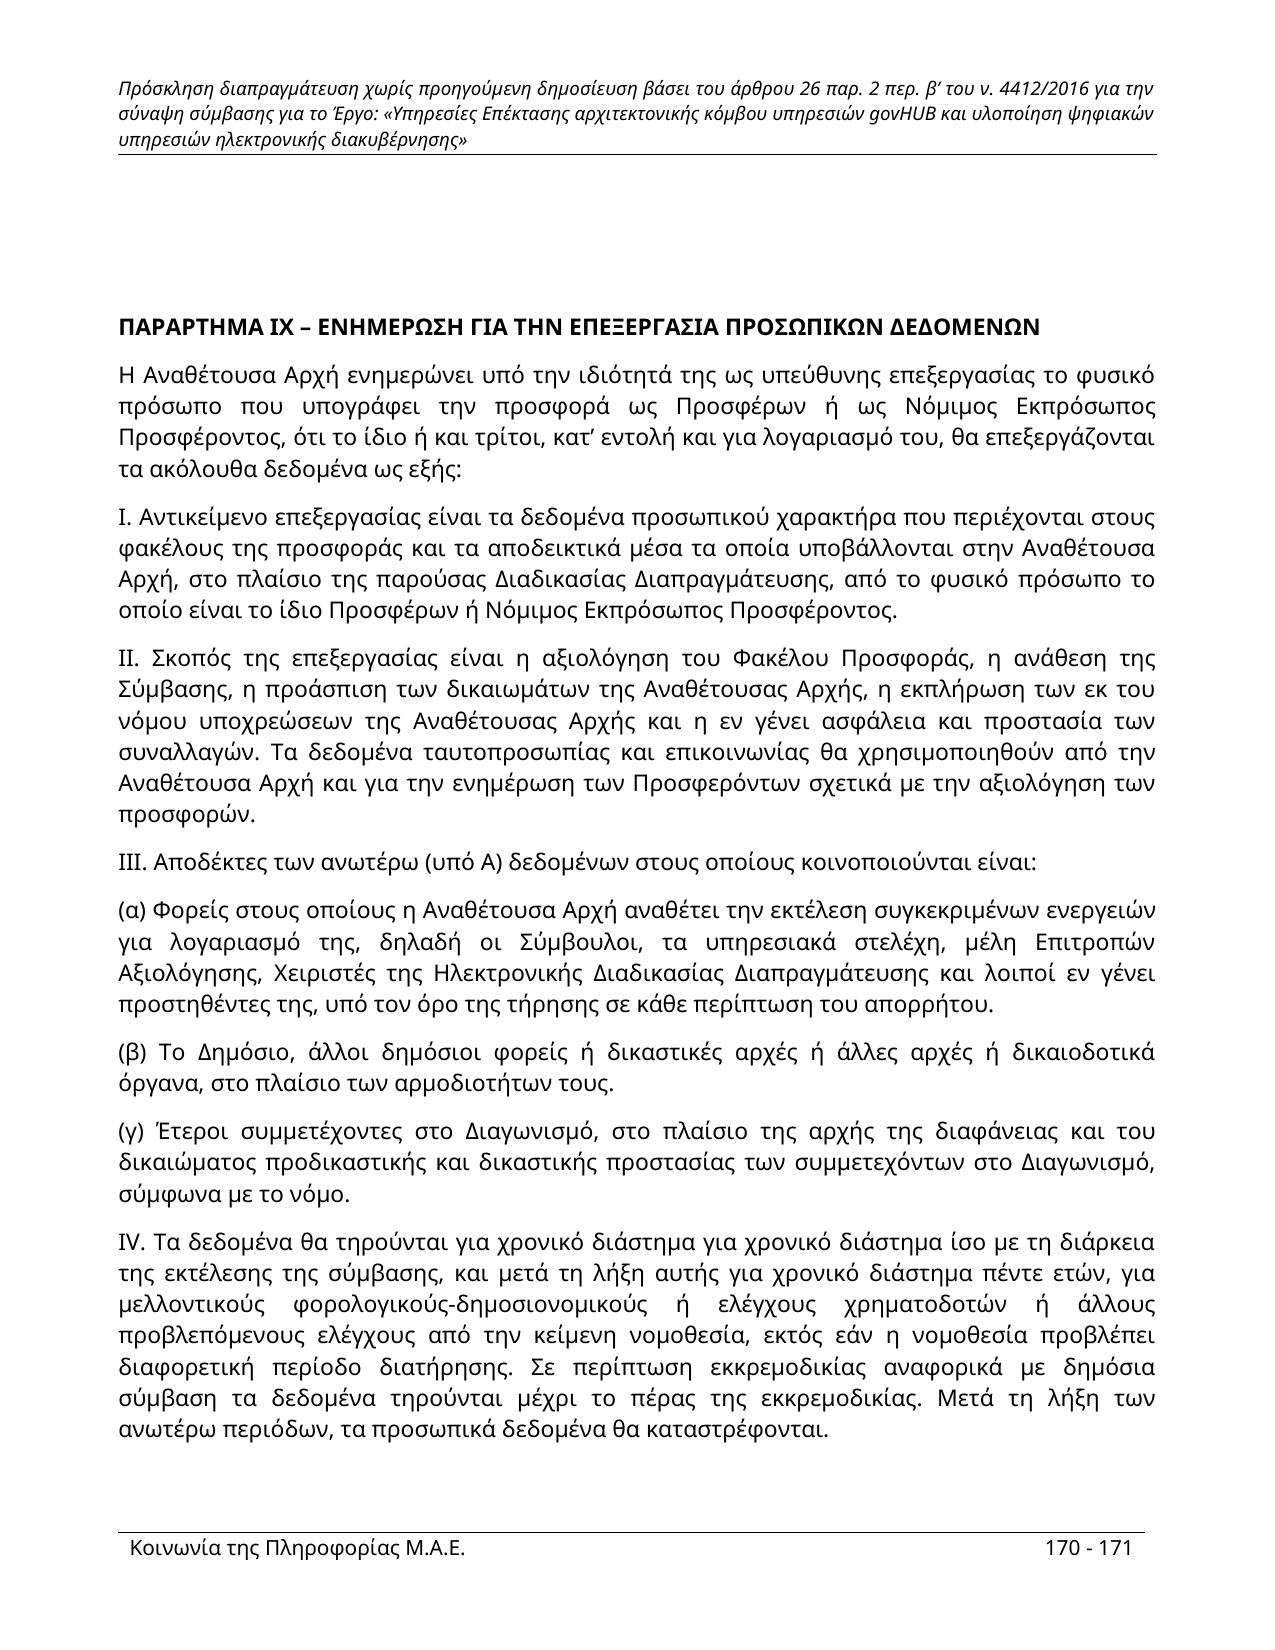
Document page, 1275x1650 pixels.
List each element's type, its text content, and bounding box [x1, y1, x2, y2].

subtitle ΠΑΡΑΡΤΗΜΑ ΙΧ – ΕΝΗΜΕΡΩΣΗ ΓΙΑ ΤΗΝ ΕΠΕΞΕΡΓΑΣΙΑ ΠΡΟΣΩΠΙΚΩΝ ΔΕΔΟΜΕΝΩΝ [118, 311, 1157, 342]
text Ι. Αντικείμενο επεξεργασίας είναι τα δεδομένα προσωπικού χαρακτήρα που περιέχονται στους φακέλους της προσφοράς και τα αποδεικτικά μέσα τα οποία υποβάλλονται στην Αναθέτουσα Αρχή, στο πλαίσιο της παρούσας Διαδικασίας Διαπραγμάτευσης, από το φυσικό πρόσωπο το οποίο είναι το ίδιο Προσφέρων ή Νόμιμος Εκπρόσωπος Προσφέροντος. [118, 501, 1157, 626]
text (γ) Έτεροι συμμετέχοντες στο Διαγωνισμό, στο πλαίσιο της αρχής της διαφάνειας και του δικαιώματος προδικαστικής και δικαστικής προστασίας των συμμετεχόντων στο Διαγωνισμό, σύμφωνα με το νόμο. [118, 1115, 1157, 1209]
text (α) Φορείς στους οποίους η Αναθέτουσα Αρχή αναθέτει την εκτέλεση συγκεκριμένων ενεργειών για λογαριασμό της, δηλαδή οι Σύμβουλοι, τα υπηρεσιακά στελέχη, μέλη Επιτροπών Αξιολόγησης, Χειριστές της Ηλεκτρονικής Διαδικασίας Διαπραγμάτευσης και λοιποί εν γένει προστηθέντες της, υπό τον όρο της τήρησης σε κάθε περίπτωση του απορρήτου. [118, 894, 1157, 1019]
text IV. Τα δεδομένα θα τηρούνται για χρονικό διάστημα για χρονικό διάστημα ίσο με τη διάρκεια της εκτέλεσης της σύμβασης, και μετά τη λήξη αυτής για χρονικό διάστημα πέντε ετών, για μελλοντικούς φορολογικούς-δημοσιονομικούς ή ελέγχους χρηματοδοτών ή άλλους προβλεπόμενους ελέγχους από την κείμενη νομοθεσία, εκτός εάν η νομοθεσία προβλέπει διαφορετική περίοδο διατήρησης. Σε περίπτωση εκκρεμοδικίας αναφορικά με δημόσια σύμβαση τα δεδομένα τηρούνται μέχρι το πέρας της εκκρεμοδικίας. Μετά τη λήξη των ανωτέρω περιόδων, τα προσωπικά δεδομένα θα καταστρέφονται. [118, 1226, 1157, 1444]
text ΙΙ. Σκοπός της επεξεργασίας είναι η αξιολόγηση του Φακέλου Προσφοράς, η ανάθεση της Σύμβασης, η προάσπιση των δικαιωμάτων της Αναθέτουσας Αρχής, η εκπλήρωση των εκ του νόμου υποχρεώσεων της Αναθέτουσας Αρχής και η εν γένει ασφάλεια και προστασία των συναλλαγών. Τα δεδομένα ταυτοπροσωπίας και επικοινωνίας θα χρησιμοποιηθούν από την Αναθέτουσα Αρχή και για την ενημέρωση των Προσφερόντων σχετικά με την αξιολόγηση των προσφορών. [118, 642, 1157, 830]
text ΙΙΙ. Αποδέκτες των ανωτέρω (υπό Α) δεδομένων στους οποίους κοινοποιούνται είναι: [118, 846, 1157, 878]
text Η Αναθέτουσα Αρχή ενημερώνει υπό την ιδιότητά της ως υπεύθυνης επεξεργασίας το φυσικό πρόσωπο που υπογράφει την προσφορά ως Προσφέρων ή ως Νόμιμος Εκπρόσωπος Προσφέροντος, ότι το ίδιο ή και τρίτοι, κατ’ εντολή και για λογαριασμό του, θα επεξεργάζονται τα ακόλουθα δεδομένα ως εξής: [118, 359, 1157, 484]
text (β) Το Δημόσιο, άλλοι δημόσιοι φορείς ή δικαστικές αρχές ή άλλες αρχές ή δικαιοδοτικά όργανα, στο πλαίσιο των αρμοδιοτήτων τους. [118, 1036, 1157, 1098]
